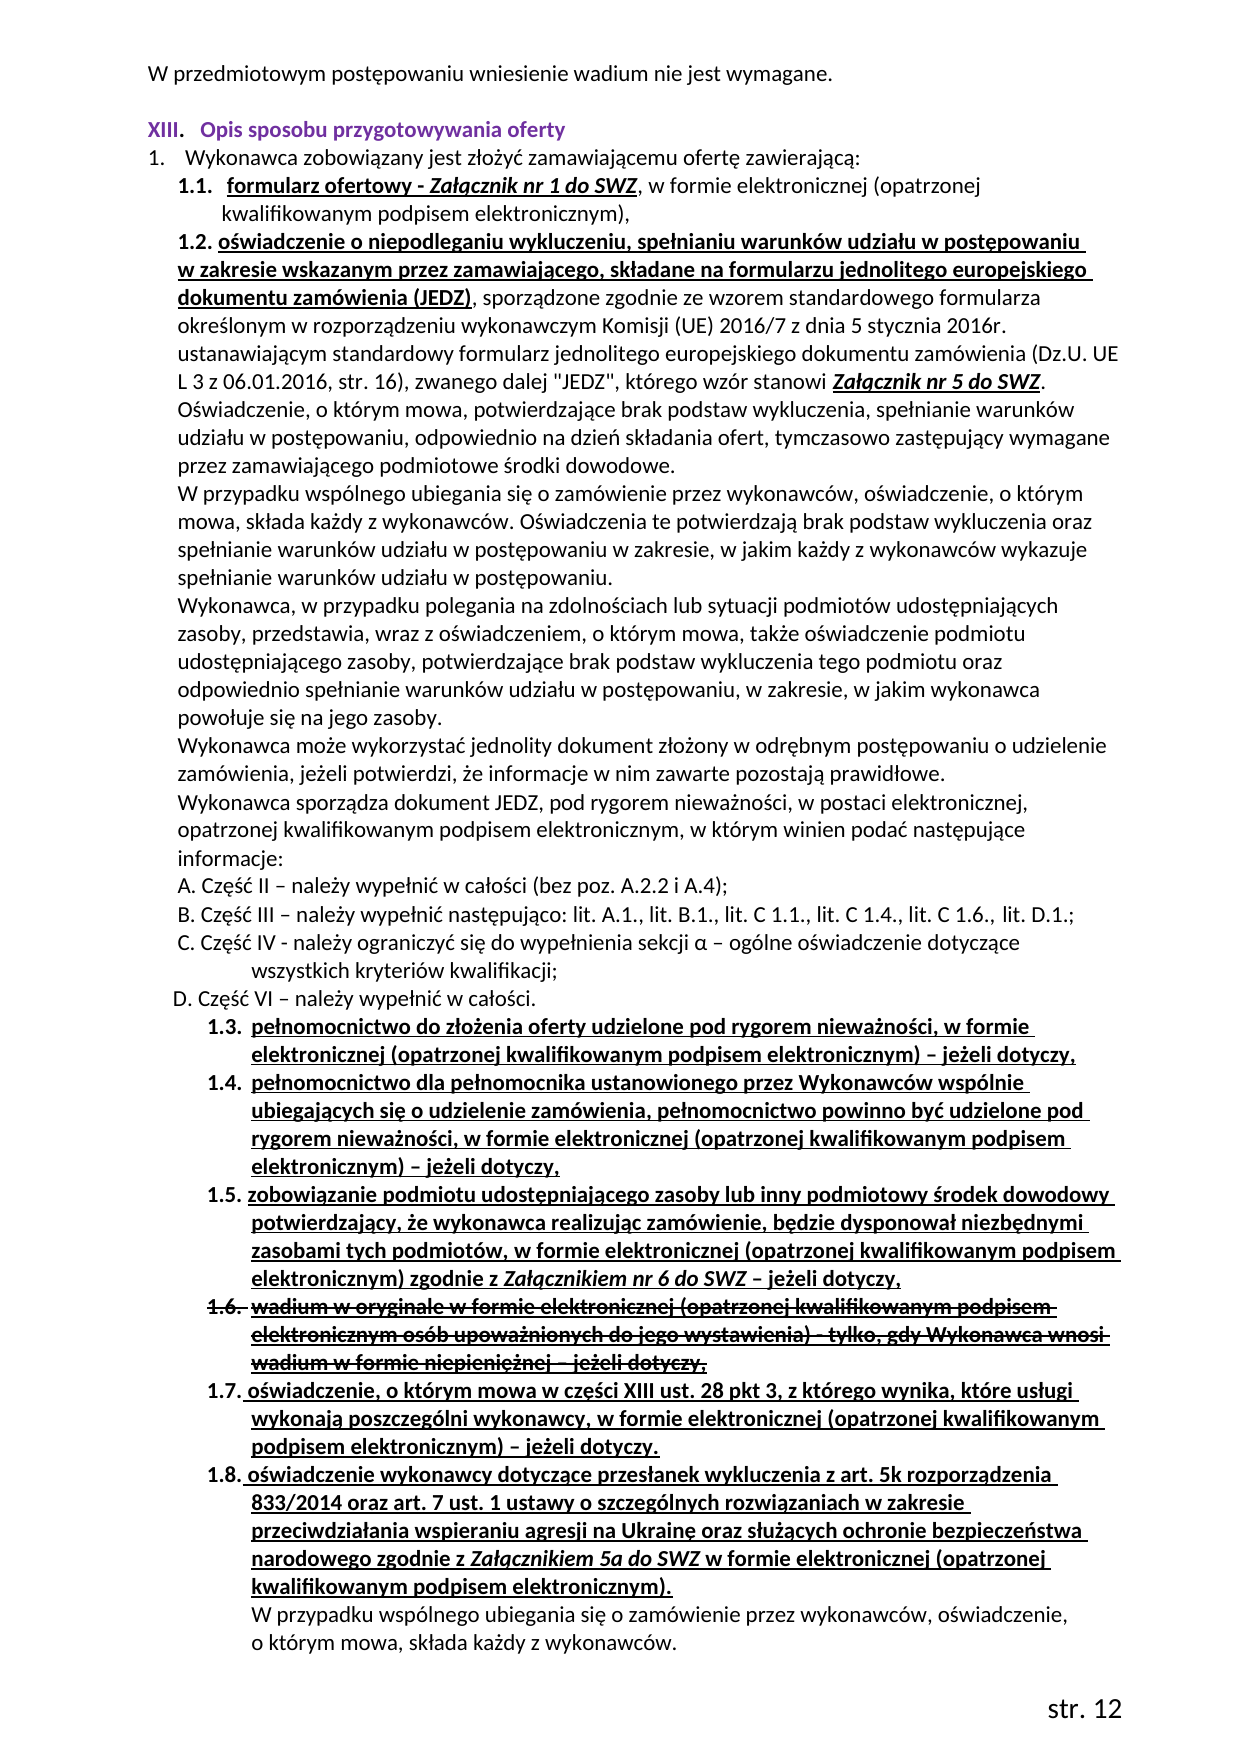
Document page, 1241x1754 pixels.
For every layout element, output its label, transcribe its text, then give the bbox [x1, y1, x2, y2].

text Wykonawca może wykorzystać jednolity dokument złożony w odrębnym postępowaniu o udzielenie zamówienia, jeżeli potwierdzi, że informacje w nim zawarte pozostają prawidłowe. [177, 732, 1122, 788]
list Wykonawca zobowiązany jest złożyć zamawiającemu ofertę zawierającą: [148, 143, 1122, 171]
text C. Część IV - należy ograniczyć się do wypełnienia sekcji α – ogólne oświadczenie dotyczące wszystkich kryteriów kwalifikacji; [177, 928, 1122, 984]
text 1.2. oświadczenie o niepodleganiu wykluczeniu, spełnianiu warunków udziału w postępowaniu w zakresie wskazanym przez zamawiającego, składane na formularzu jednolitego europejskiego dokumentu zamówienia (JEDZ), sporządzone zgodnie ze wzorem standardowego formularza określonym w rozporządzeniu wykonawczym Komisji (UE) 2016/7 z dnia 5 stycznia 2016r. ustanawiającym standardowy formularz jednolitego europejskiego dokumentu zamówienia (Dz.U. UE L 3 z 06.01.2016, str. 16), zwanego dalej "JEDZ", którego wzór stanowi Załącznik nr 5 do SWZ. Oświadczenie, o którym mowa, potwierdzające brak podstaw wykluczenia, spełnianie warunków udziału w postępowaniu, odpowiednio na dzień składania ofert, tymczasowo zastępujący wymagane przez zamawiającego podmiotowe środki dowodowe. [177, 227, 1122, 479]
text 1.3. pełnomocnictwo do złożenia oferty udzielone pod rygorem nieważności, w formie elektronicznej (opatrzonej kwalifikowanym podpisem elektronicznym) – jeżeli dotyczy, [207, 1012, 1122, 1068]
text W przypadku wspólnego ubiegania się o zamówienie przez wykonawców, oświadczenie, o którym mowa, składa każdy z wykonawców. [251, 1600, 1122, 1656]
list formularz ofertowy - Załącznik nr 1 do SWZ, w formie elektronicznej (opatrzonej kwalifikowanym podpisem elektronicznym), [177, 171, 1122, 227]
text 1.7. oświadczenie, o którym mowa w części XIII ust. 28 pkt 3, z którego wynika, które usługi wykonają poszczególni wykonawcy, w formie elektronicznej (opatrzonej kwalifikowanym podpisem elektronicznym) – jeżeli dotyczy. [207, 1376, 1122, 1460]
text B. Część III – należy wypełnić następująco: lit. A.1., lit. B.1., lit. C 1.1., lit. C 1.4., lit. C 1.6., lit. D.1.; [177, 900, 1122, 928]
text 1.4. pełnomocnictwo dla pełnomocnika ustanowionego przez Wykonawców wspólnie ubiegających się o udzielenie zamówienia, pełnomocnictwo powinno być udzielone pod rygorem nieważności, w formie elektronicznej (opatrzonej kwalifikowanym podpisem elektronicznym) – jeżeli dotyczy, [207, 1068, 1122, 1180]
text Wykonawca sporządza dokument JEDZ, pod rygorem nieważności, w postaci elektronicznej, opatrzonej kwalifikowanym podpisem elektronicznym, w którym winien podać następujące informacje: [177, 788, 1122, 872]
text Wykonawca, w przypadku polegania na zdolnościach lub sytuacji podmiotów udostępniających zasoby, przedstawia, wraz z oświadczeniem, o którym mowa, także oświadczenie podmiotu udostępniającego zasoby, potwierdzające brak podstaw wykluczenia tego podmiotu oraz odpowiednio spełnianie warunków udziału w postępowaniu, w zakresie, w jakim wykonawca powołuje się na jego zasoby. [177, 591, 1122, 732]
text 1.5. zobowiązanie podmiotu udostępniającego zasoby lub inny podmiotowy środek dowodowy potwierdzający, że wykonawca realizując zamówienie, będzie dysponował niezbędnymi zasobami tych podmiotów, w formie elektronicznej (opatrzonej kwalifikowanym podpisem elektronicznym) zgodnie z Załącznikiem nr 6 do SWZ – jeżeli dotyczy, [207, 1180, 1122, 1292]
text W przedmiotowym postępowaniu wniesienie wadium nie jest wymagane. [148, 59, 1122, 87]
subtitle XIII. Opis sposobu przygotowywania oferty [148, 115, 1122, 143]
text 1.6. wadium w oryginale w formie elektronicznej (opatrzonej kwalifikowanym podpisem elektronicznym osób upoważnionych do jego wystawienia) - tylko, gdy Wykonawca wnosi wadium w formie niepieniężnej – jeżeli dotyczy, [207, 1292, 1122, 1376]
text D. Część VI – należy wypełnić w całości. [162, 984, 1122, 1012]
text W przypadku wspólnego ubiegania się o zamówienie przez wykonawców, oświadczenie, o którym mowa, składa każdy z wykonawców. Oświadczenia te potwierdzają brak podstaw wykluczenia oraz spełnianie warunków udziału w postępowaniu w zakresie, w jakim każdy z wykonawców wykazuje spełnianie warunków udziału w postępowaniu. [177, 479, 1122, 591]
text A. Część II – należy wypełnić w całości (bez poz. A.2.2 i A.4); [177, 872, 1122, 900]
text 1.8. oświadczenie wykonawcy dotyczące przesłanek wykluczenia z art. 5k rozporządzenia 833/2014 oraz art. 7 ust. 1 ustawy o szczególnych rozwiązaniach w zakresie przeciwdziałania wspieraniu agresji na Ukrainę oraz służących ochronie bezpieczeństwa narodowego zgodnie z Załącznikiem 5a do SWZ w formie elektronicznej (opatrzonej kwalifikowanym podpisem elektronicznym). [207, 1460, 1122, 1600]
